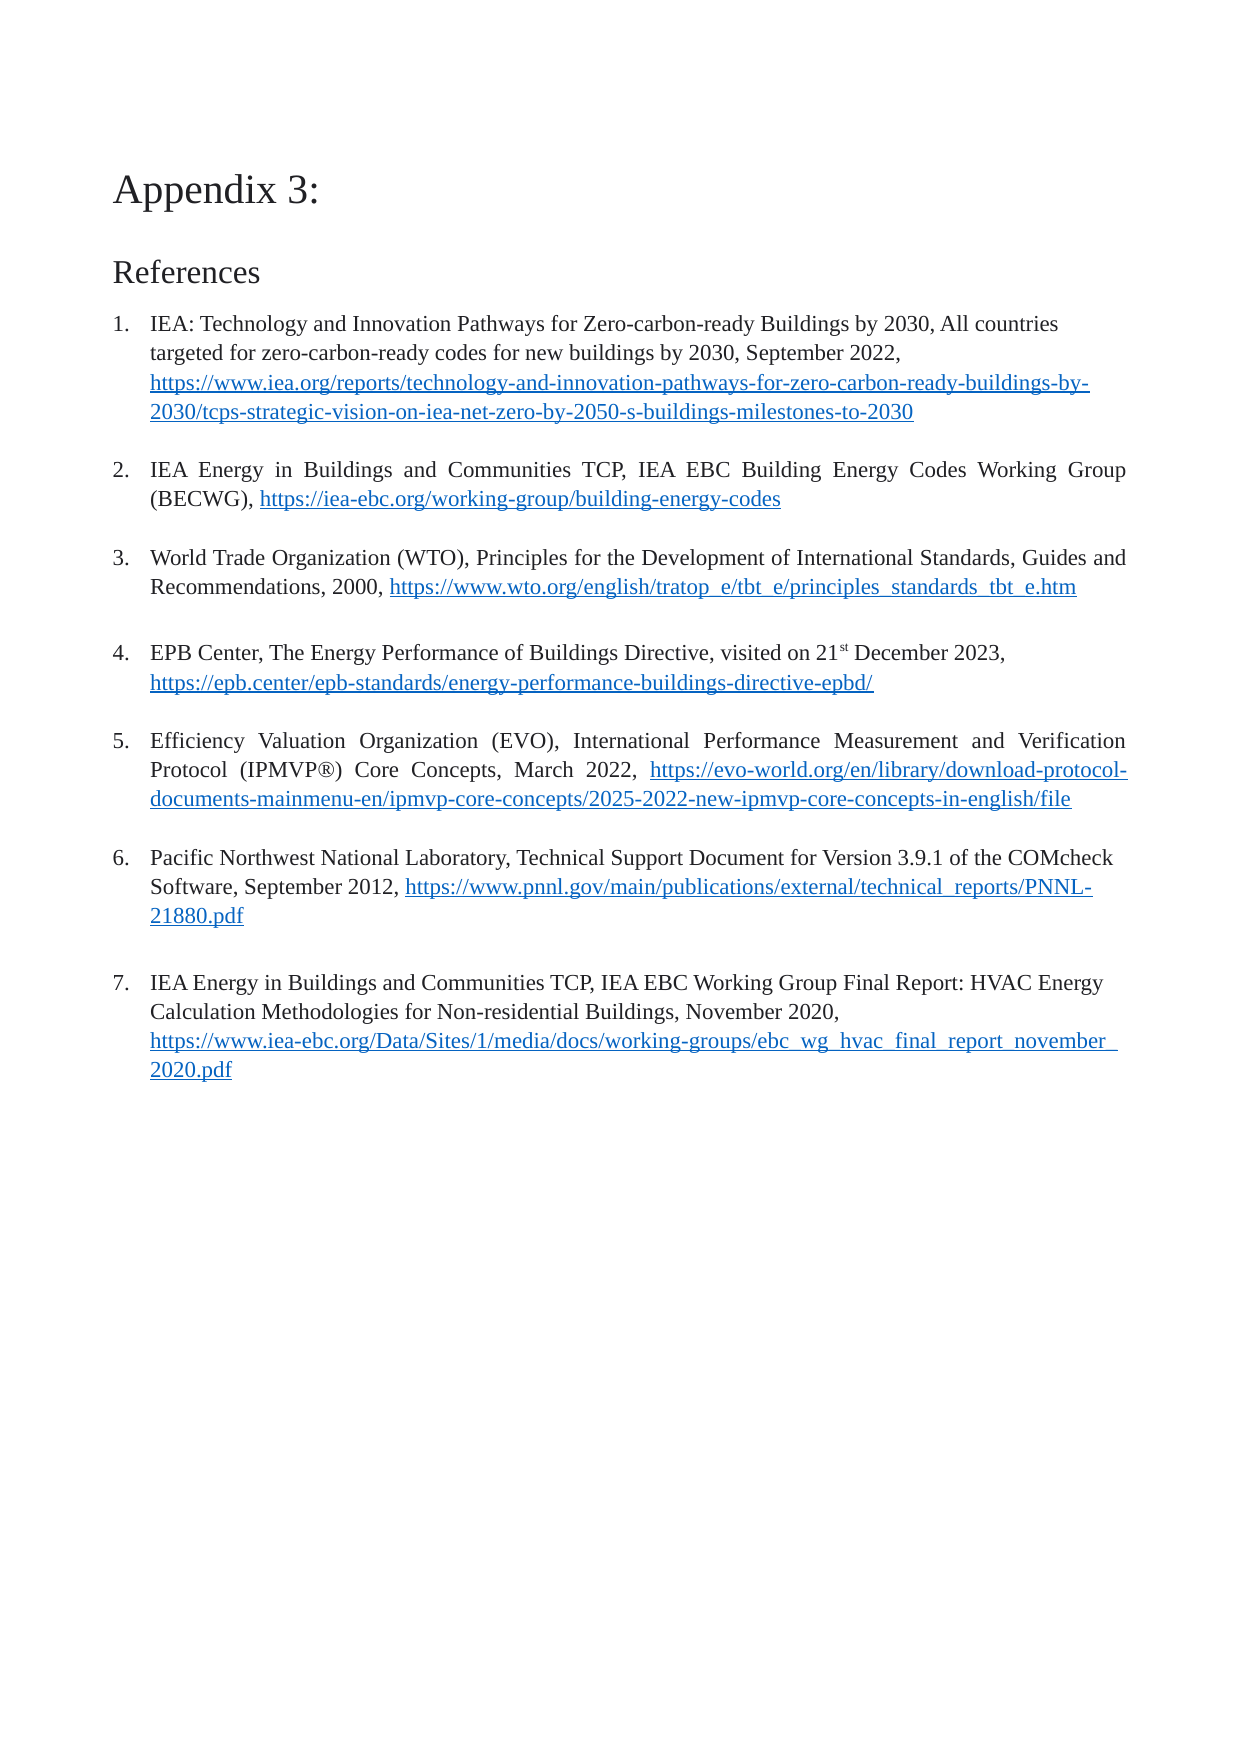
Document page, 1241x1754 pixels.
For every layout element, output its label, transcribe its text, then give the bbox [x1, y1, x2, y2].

list Pacific Northwest National Laboratory, Technical Support Document for Version 3.9.1 of the COMcheck Software, September 2012, https://www.pnnl.gov/main/publications/external/technical_reports/PNNL-21880.pdf [112, 842, 1128, 929]
list World Trade Organization (WTO), Principles for the Development of International Standards, Guides and Recommendations, 2000, https://www.wto.org/english/tratop_e/tbt_e/principles_standards_tbt_e.htm [112, 542, 1128, 600]
text Appendix 3: [112, 164, 1128, 212]
text References [112, 260, 1128, 289]
list EPB Center, The Energy Performance of Buildings Directive, visited on 21st December 2023, https://epb.center/epb-standards/energy-performance-buildings-directive-epbd/ [112, 637, 1128, 696]
list IEA: Technology and Innovation Pathways for Zero-carbon-ready Buildings by 2030, All countries targeted for zero-carbon-ready codes for new buildings by 2030, September 2022, https://www.iea.org/reports/technology-and-innovation-pathways-for-zero-carbon-ready-buildings-by-2030/tcps-strategic-vision-on-iea-net-zero-by-2050-s-buildings-milestones-to-2030 [112, 308, 1128, 425]
list IEA Energy in Buildings and Communities TCP, IEA EBC Working Group Final Report: HVAC Energy Calculation Methodologies for Non-residential Buildings, November 2020, https://www.iea-ebc.org/Data/Sites/1/media/docs/working-groups/ebc_wg_hvac_final_report_november_2020.pdf [112, 967, 1128, 1083]
list Efficiency Valuation Organization (EVO), International Performance Measurement and Verification Protocol (IPMVP®) Core Concepts, March 2022, https://evo-world.org/en/library/download-protocol-documents-mainmenu-en/ipmvp-core-concepts/2025-2022-new-ipmvp-core-concepts-in-english/file [112, 725, 1128, 812]
list IEA Energy in Buildings and Communities TCP, IEA EBC Building Energy Codes Working Group (BECWG), https://iea-ebc.org/working-group/building-energy-codes [112, 454, 1128, 512]
